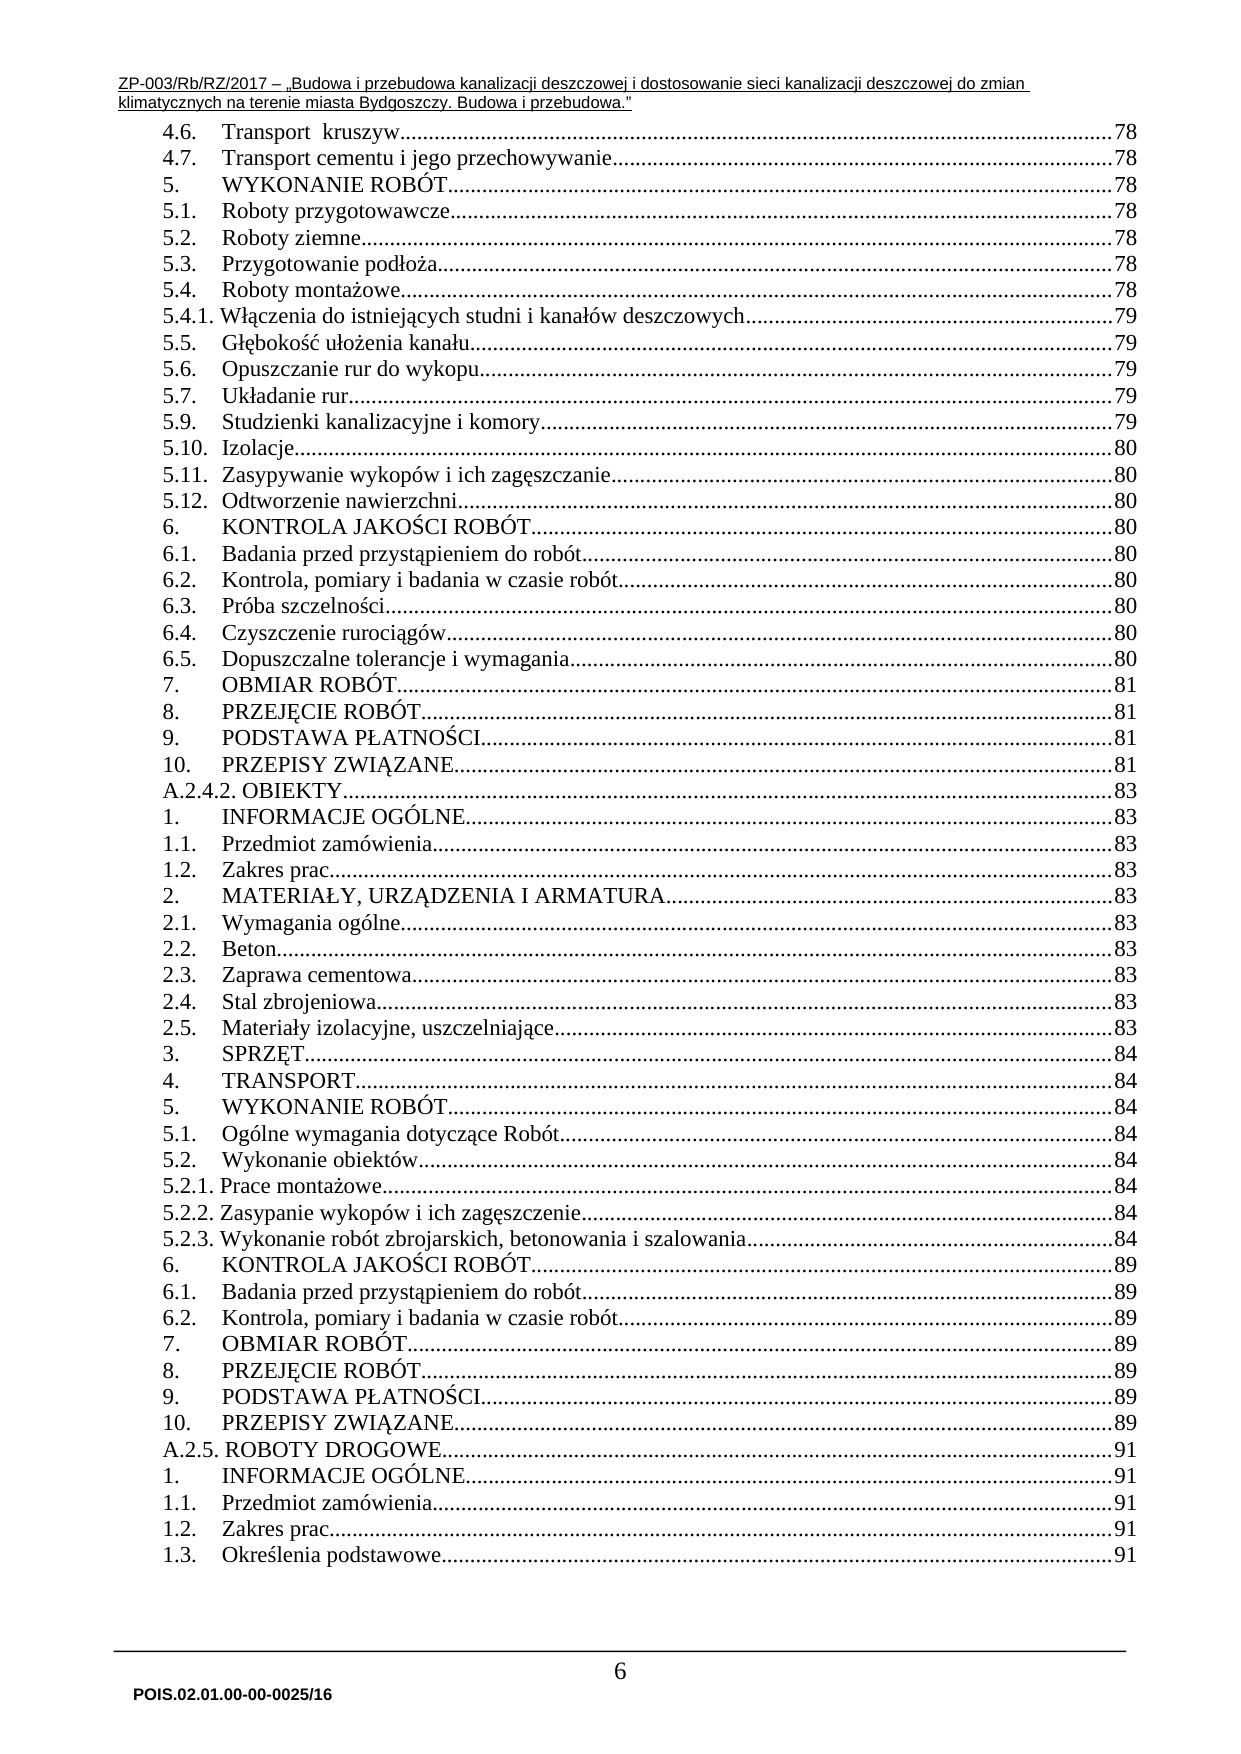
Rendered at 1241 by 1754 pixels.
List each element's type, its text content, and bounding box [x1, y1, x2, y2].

text 5.10. Izolacje 80 [162, 434, 1122, 461]
text 5. WYKONANIE ROBÓT 78 [162, 171, 1122, 197]
text 6.2. Kontrola, pomiary i badania w czasie robót 89 [162, 1304, 1122, 1330]
text 8. PRZEJĘCIE ROBÓT 81 [162, 698, 1122, 724]
text 2.5. Materiały izolacyjne, uszczelniające 83 [162, 1014, 1122, 1041]
text 5.1. Ogólne wymagania dotyczące Robót 84 [162, 1119, 1122, 1146]
text 10. PRZEPISY ZWIĄZANE 81 [162, 751, 1122, 777]
text 1. INFORMACJE OGÓLNE 83 [162, 803, 1122, 830]
text 6.4. Czyszczenie rurociągów 80 [162, 619, 1122, 645]
text 2. MATERIAŁY, URZĄDZENIA I ARMATURA 83 [162, 882, 1122, 909]
text 6.3. Próba szczelności 80 [162, 592, 1122, 619]
text 5.1. Roboty przygotowawcze 78 [162, 197, 1122, 223]
text 6. KONTROLA JAKOŚCI ROBÓT 89 [162, 1251, 1122, 1278]
text 9. PODSTAWA PŁATNOŚCI 89 [162, 1383, 1122, 1409]
text 2.3. Zaprawa cementowa 83 [162, 961, 1122, 988]
text 9. PODSTAWA PŁATNOŚCI 81 [162, 724, 1122, 751]
text 7. OBMIAR ROBÓT 89 [162, 1330, 1122, 1357]
text 3. SPRZĘT 84 [162, 1041, 1122, 1067]
text 1. INFORMACJE OGÓLNE 91 [162, 1462, 1122, 1488]
text 1.2. Zakres prac 83 [162, 856, 1122, 882]
text 5.3. Przygotowanie podłoża 78 [162, 250, 1122, 276]
text A.2.4.2. OBIEKTY 83 [162, 777, 1122, 803]
text 1.2. Zakres prac 91 [162, 1515, 1122, 1541]
text 5.2.1. Prace montażowe 84 [162, 1172, 1122, 1199]
text 5.2. Wykonanie obiektów 84 [162, 1146, 1122, 1172]
text 5.9. Studzienki kanalizacyjne i komory 79 [162, 408, 1122, 434]
text 5.6. Opuszczanie rur do wykopu 79 [162, 355, 1122, 382]
text A.2.5. ROBOTY DROGOWE 91 [162, 1436, 1122, 1462]
text 5.2.3. Wykonanie robót zbrojarskich, betonowania i szalowania 84 [162, 1225, 1122, 1251]
text 1.1. Przedmiot zamówienia 91 [162, 1488, 1122, 1515]
text 5.5. Głębokość ułożenia kanału 79 [162, 329, 1122, 355]
text 5.11. Zasypywanie wykopów i ich zagęszczanie 80 [162, 461, 1122, 487]
text 5.7. Układanie rur 79 [162, 382, 1122, 408]
text 8. PRZEJĘCIE ROBÓT 89 [162, 1357, 1122, 1383]
text 6. KONTROLA JAKOŚCI ROBÓT 80 [162, 513, 1122, 540]
text 5.2. Roboty ziemne 78 [162, 223, 1122, 250]
text 5.4.1. Włączenia do istniejących studni i kanałów deszczowych 79 [162, 303, 1122, 329]
text 4.6. Transport kruszyw 78 [162, 118, 1122, 144]
text 7. OBMIAR ROBÓT 81 [162, 672, 1122, 698]
text 1.3. Określenia podstawowe 91 [162, 1541, 1122, 1568]
text 2.4. Stal zbrojeniowa 83 [162, 988, 1122, 1014]
text 5. WYKONANIE ROBÓT 84 [162, 1093, 1122, 1119]
text 4. TRANSPORT 84 [162, 1067, 1122, 1093]
text 5.12. Odtworzenie nawierzchni 80 [162, 487, 1122, 513]
text 6.2. Kontrola, pomiary i badania w czasie robót 80 [162, 566, 1122, 592]
text 6.1. Badania przed przystąpieniem do robót 80 [162, 540, 1122, 566]
text 6.5. Dopuszczalne tolerancje i wymagania 80 [162, 645, 1122, 672]
text 1.1. Przedmiot zamówienia 83 [162, 830, 1122, 856]
text 4.7. Transport cementu i jego przechowywanie 78 [162, 144, 1122, 171]
text 5.2.2. Zasypanie wykopów i ich zagęszczenie 84 [162, 1199, 1122, 1225]
text 5.4. Roboty montażowe 78 [162, 276, 1122, 303]
text 2.2. Beton 83 [162, 935, 1122, 961]
text 6.1. Badania przed przystąpieniem do robót 89 [162, 1278, 1122, 1304]
text 10. PRZEPISY ZWIĄZANE 89 [162, 1409, 1122, 1436]
text 2.1. Wymagania ogólne 83 [162, 909, 1122, 935]
